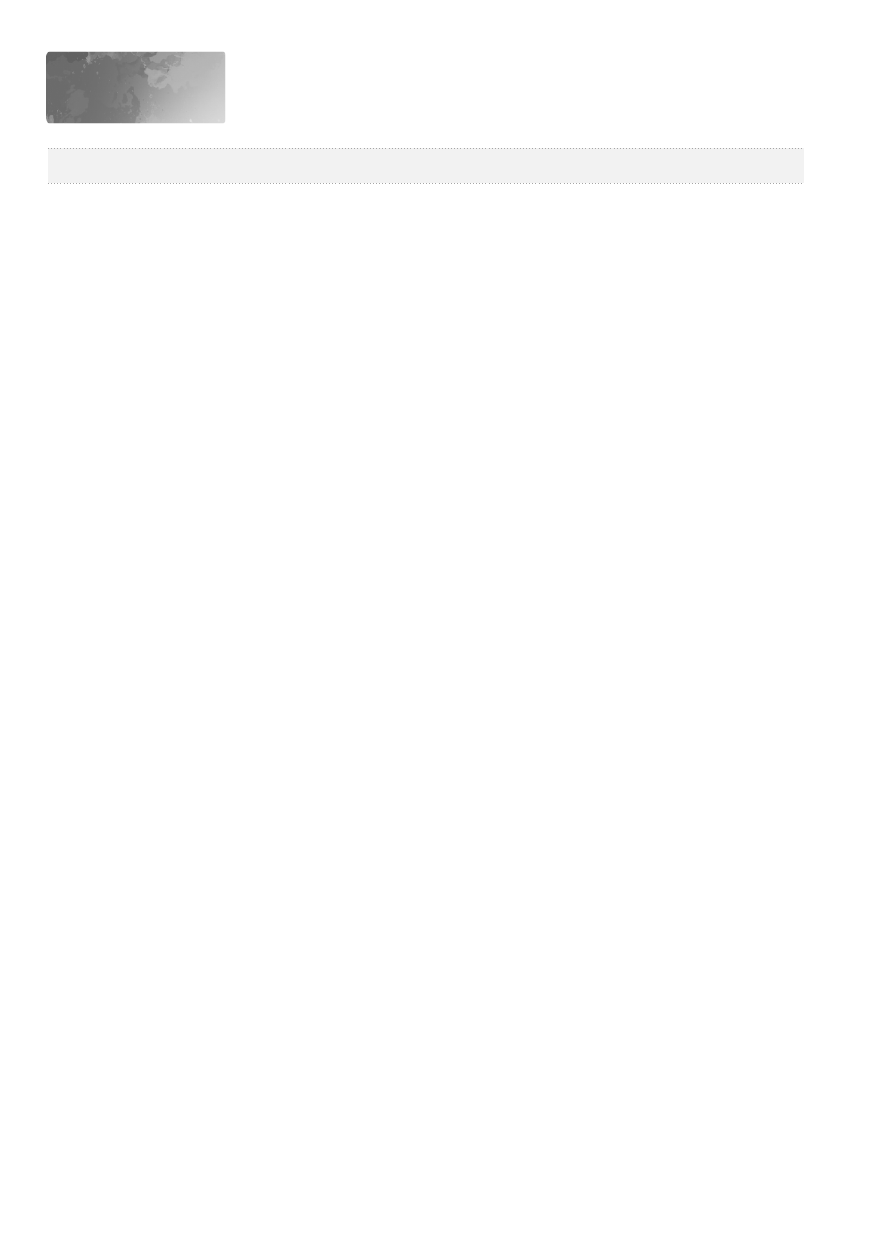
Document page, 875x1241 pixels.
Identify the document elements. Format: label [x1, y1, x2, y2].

table_cell [48, 148, 804, 182]
picture [0, 0, 874, 132]
